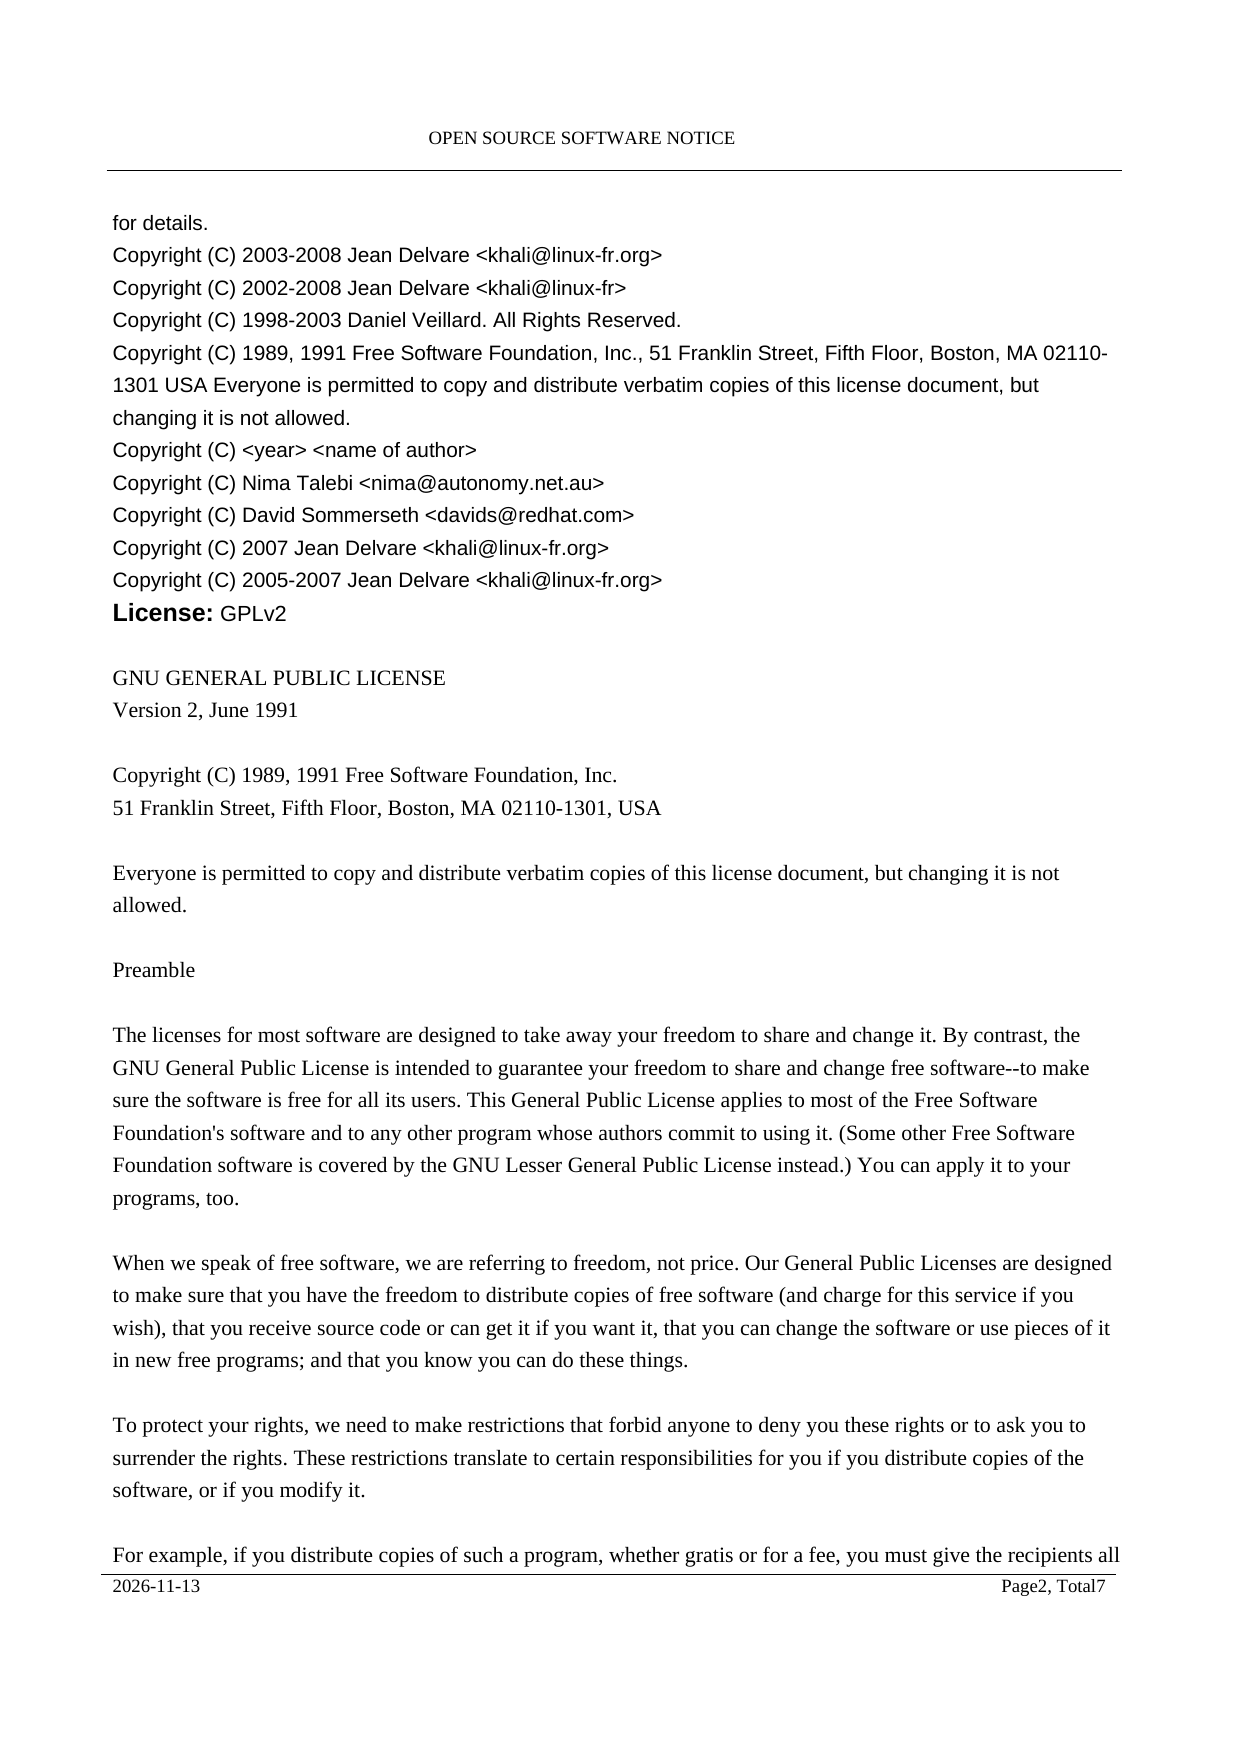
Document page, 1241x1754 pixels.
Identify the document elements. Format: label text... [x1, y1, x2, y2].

text Copyright (C) Nima Talebi <nima@autonomy.net.au> [112, 466, 1128, 499]
text Copyright (C) 2002-2008 Jean Delvare <khali@linux-fr> [112, 271, 1128, 304]
text Copyright (C) 2003-2008 Jean Delvare <khali@linux-fr.org> [112, 239, 1128, 271]
text Copyright (C) 1989, 1991 Free Software Foundation, Inc., 51 Franklin Street, Fifth Floor, Boston, MA 02110-1301 USA Everyone is permitted to copy and distribute verbatim copies of this license document, but changing it is not allowed. [112, 336, 1128, 434]
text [112, 596, 1128, 1571]
text Copyright (C) <year> <name of author> [112, 434, 1128, 466]
text Copyright (C) 1998-2003 Daniel Veillard. All Rights Reserved. [112, 304, 1128, 336]
text Copyright (C) 2005-2007 Jean Delvare <khali@linux-fr.org> [112, 564, 1128, 596]
text Copyright (C) David Sommerseth <davids@redhat.com> [112, 499, 1128, 531]
text Copyright (C) 2007 Jean Delvare <khali@linux-fr.org> [112, 531, 1128, 564]
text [112, 206, 1128, 239]
